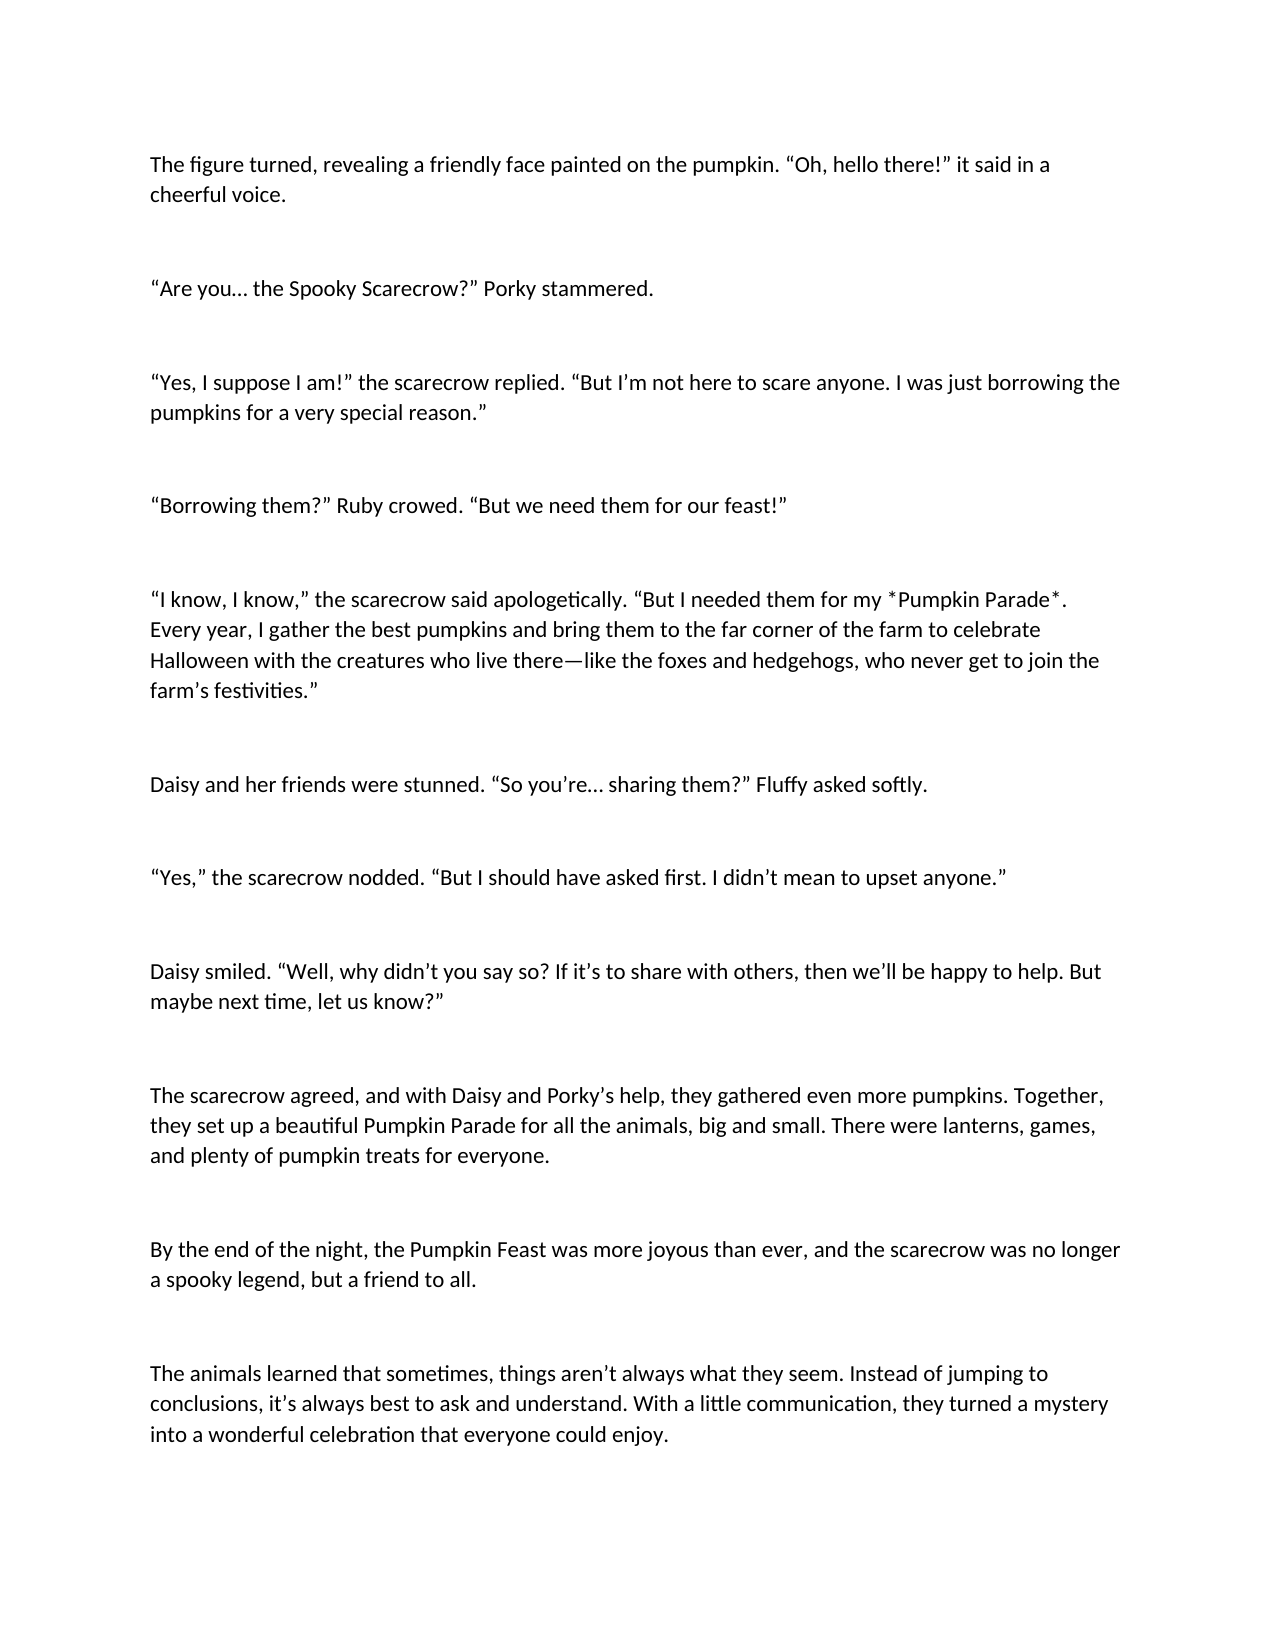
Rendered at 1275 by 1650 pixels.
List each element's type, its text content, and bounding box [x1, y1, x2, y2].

text Daisy and her friends were stunned. “So you’re… sharing them?” Fluffy asked softly. [150, 770, 1125, 798]
text “Yes,” the scarecrow nodded. “But I should have asked first. I didn’t mean to upset anyone.” [150, 863, 1125, 892]
text “Borrowing them?” Ruby crowed. “But we need them for our feast!” [150, 492, 1125, 520]
text “Yes, I suppose I am!” the scarecrow replied. “But I’m not here to scare anyone. I was just borrowing the pumpkins for a very special reason.” [150, 368, 1125, 426]
text “Are you… the Spooky Scarecrow?” Porky stammered. [150, 274, 1125, 302]
text By the end of the night, the Pumpkin Feast was more joyous than ever, and the scarecrow was no longer a spooky legend, but a friend to all. [150, 1235, 1125, 1294]
text Daisy smiled. “Well, why didn’t you say so? If it’s to share with others, then we’ll be happy to help. But maybe next time, let us know?” [150, 957, 1125, 1016]
text The animals learned that sometimes, things aren’t always what they seem. Instead of jumping to conclusions, it’s always best to ask and understand. With a little communication, they turned a mystery into a wonderful celebration that everyone could enjoy. [150, 1359, 1125, 1448]
text “I know, I know,” the scarecrow said apologetically. “But I needed them for my *Pumpkin Parade*. Every year, I gather the best pumpkins and bring them to the far corner of the farm to celebrate Halloween with the creatures who live there—like the foxes and hedgehogs, who never get to join the farm’s festivities.” [150, 585, 1125, 704]
text The scarecrow agreed, and with Daisy and Porky’s help, they gathered even more pumpkins. Together, they set up a beautiful Pumpkin Parade for all the animals, big and small. There were lanterns, games, and plenty of pumpkin treats for everyone. [150, 1081, 1125, 1170]
text The figure turned, revealing a friendly face painted on the pumpkin. “Oh, hello there!” it said in a cheerful voice. [150, 150, 1125, 208]
